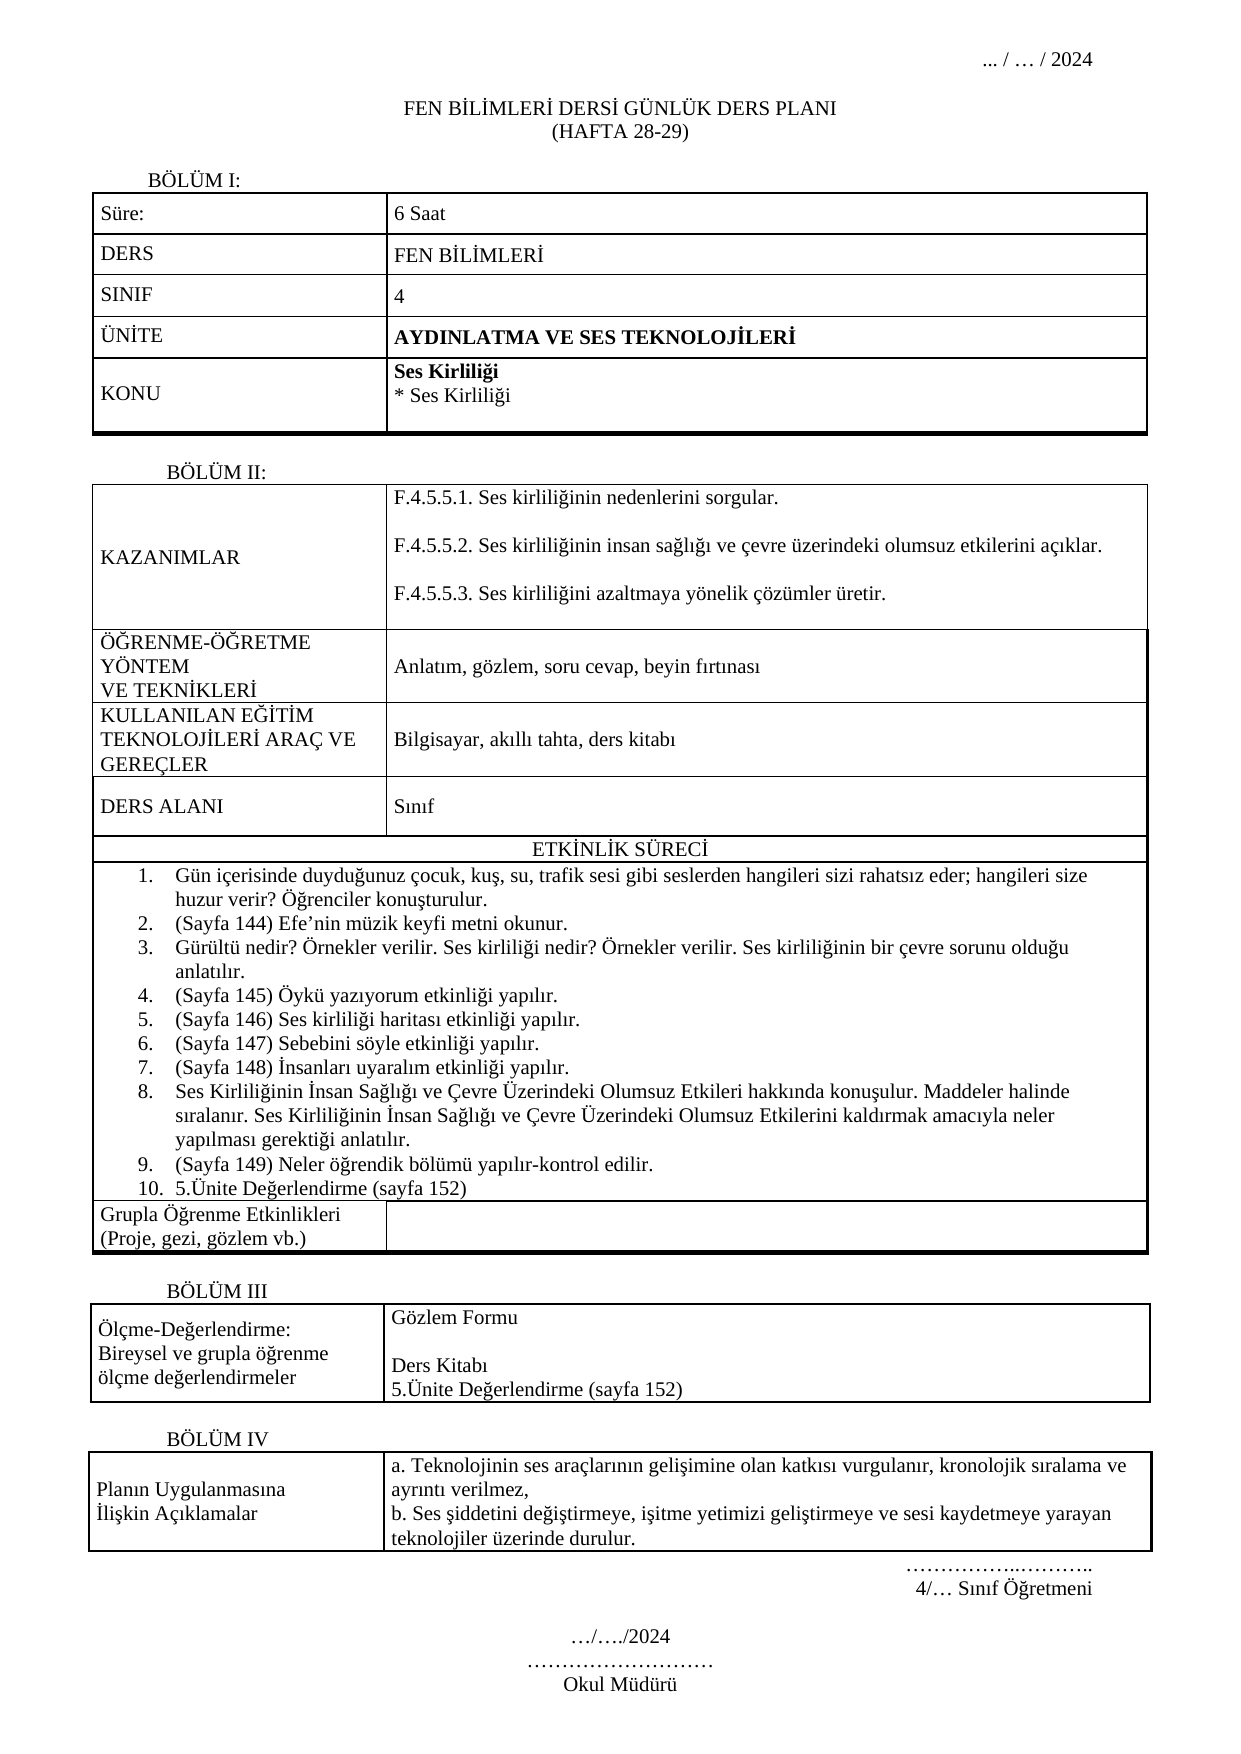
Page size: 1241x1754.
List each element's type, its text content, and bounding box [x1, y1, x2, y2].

table_cell Ses Kirliliği * Ses Kirliliği [388, 359, 1146, 431]
table_cell AYDINLATMA VE SES TEKNOLOJİLERİ [388, 317, 1146, 357]
text ……………………… [148, 1648, 1092, 1672]
table_cell SINIF [94, 275, 386, 316]
table_header 6 Saat [388, 194, 1146, 233]
table_header Planın Uygulanmasına İlişkin Açıklamalar [90, 1453, 383, 1549]
subtitle BÖLÜM III [148, 1278, 1092, 1303]
text ... / … / 2024 [148, 47, 1092, 71]
table_header F.4.5.5.1. Ses kirliliğinin nedenlerini sorgular. F.4.5.5.2. Ses kirliliğinin insan sağlığı ve çevre üzerindeki olumsuz etkilerini açıklar. F.4.5.5.3. Ses kirliliğini azaltmaya yönelik çözümler üretir. [387, 485, 1147, 629]
text 4/… Sınıf Öğretmeni [148, 1576, 1092, 1600]
text ……………..……….. [148, 1552, 1092, 1576]
table_cell Anlatım, gözlem, soru cevap, beyin fırtınası [387, 630, 1146, 702]
table_header Süre: [94, 194, 386, 233]
table_cell Grupla Öğrenme Etkinlikleri (Proje, gezi, gözlem vb.) [94, 1201, 386, 1250]
table_cell Sınıf [387, 777, 1146, 835]
table_header a. Teknolojinin ses araçlarının gelişimine olan katkısı vurgulanır, kronolojik sıralama ve ayrıntı verilmez, b. Ses şiddetini değiştirmeye, işitme yetimizi geliştirmeye ve sesi kaydetmeye yarayan teknolojiler üzerinde durulur. [385, 1453, 1150, 1549]
table_header Ölçme-Değerlendirme: Bireysel ve grupla öğrenme ölçme değerlendirmeler [92, 1305, 383, 1401]
text Okul Müdürü [148, 1672, 1092, 1696]
table_cell ETKİNLİK SÜRECİ [94, 837, 1146, 861]
text (HAFTA 28-29) [148, 119, 1092, 143]
table_cell FEN BİLİMLERİ [388, 235, 1146, 274]
table_cell Gün içerisinde duyduğunuz çocuk, kuş, su, trafik sesi gibi seslerden hangileri sizi rahatsız eder; hangileri size huzur verir? Öğrenciler konuşturulur. (Sayfa 144) Efe’nin müzik keyfi metni okunur. Gürültü nedir? Örnekler verilir. Ses kirliliği nedir? Örnekler verilir. Ses kirliliğinin bir çevre sorunu olduğu anlatılır. (Sayfa 145) Öykü yazıyorum etkinliği yapılır. (Sayfa 146) Ses kirliliği haritası etkinliği yapılır. (Sayfa 147) Sebebini söyle etkinliği yapılır. (Sayfa 148) İnsanları uyaralım etkinliği yapılır. Ses Kirliliğinin İnsan Sağlığı ve Çevre Üzerindeki Olumsuz Etkileri hakkında konuşulur. Maddeler halinde sıralanır. Ses Kirliliğinin İnsan Sağlığı ve Çevre Üzerindeki Olumsuz Etkilerini kaldırmak amacıyla neler yapılması gerektiği anlatılır. (Sayfa 149) Neler öğrendik bölümü yapılır-kontrol edilir. 5.Ünite Değerlendirme (sayfa 152) [94, 863, 1146, 1199]
text …/…./2024 [148, 1624, 1092, 1648]
text BÖLÜM II: [148, 459, 1092, 484]
table_cell DERS [94, 235, 386, 274]
text BÖLÜM I: [148, 168, 1092, 192]
table_cell Bilgisayar, akıllı tahta, ders kitabı [387, 703, 1146, 776]
table_cell DERS ALANI [94, 777, 386, 835]
text FEN BİLİMLERİ DERSİ GÜNLÜK DERS PLANI [148, 95, 1092, 119]
table_cell KULLANILAN EĞİTİM TEKNOLOJİLERİ ARAÇ VE GEREÇLER [93, 703, 386, 776]
table_cell ÖĞRENME-ÖĞRETME YÖNTEM VE TEKNİKLERİ [93, 630, 386, 702]
table_header KAZANIMLAR [93, 485, 386, 629]
table_cell KONU [94, 359, 386, 431]
table_header Gözlem Formu Ders Kitabı 5.Ünite Değerlendirme (sayfa 152) [385, 1305, 1149, 1401]
table_cell 4 [388, 275, 1146, 316]
table_cell [387, 1202, 1146, 1250]
subtitle BÖLÜM IV [148, 1427, 1092, 1451]
table_cell ÜNİTE [94, 317, 386, 357]
